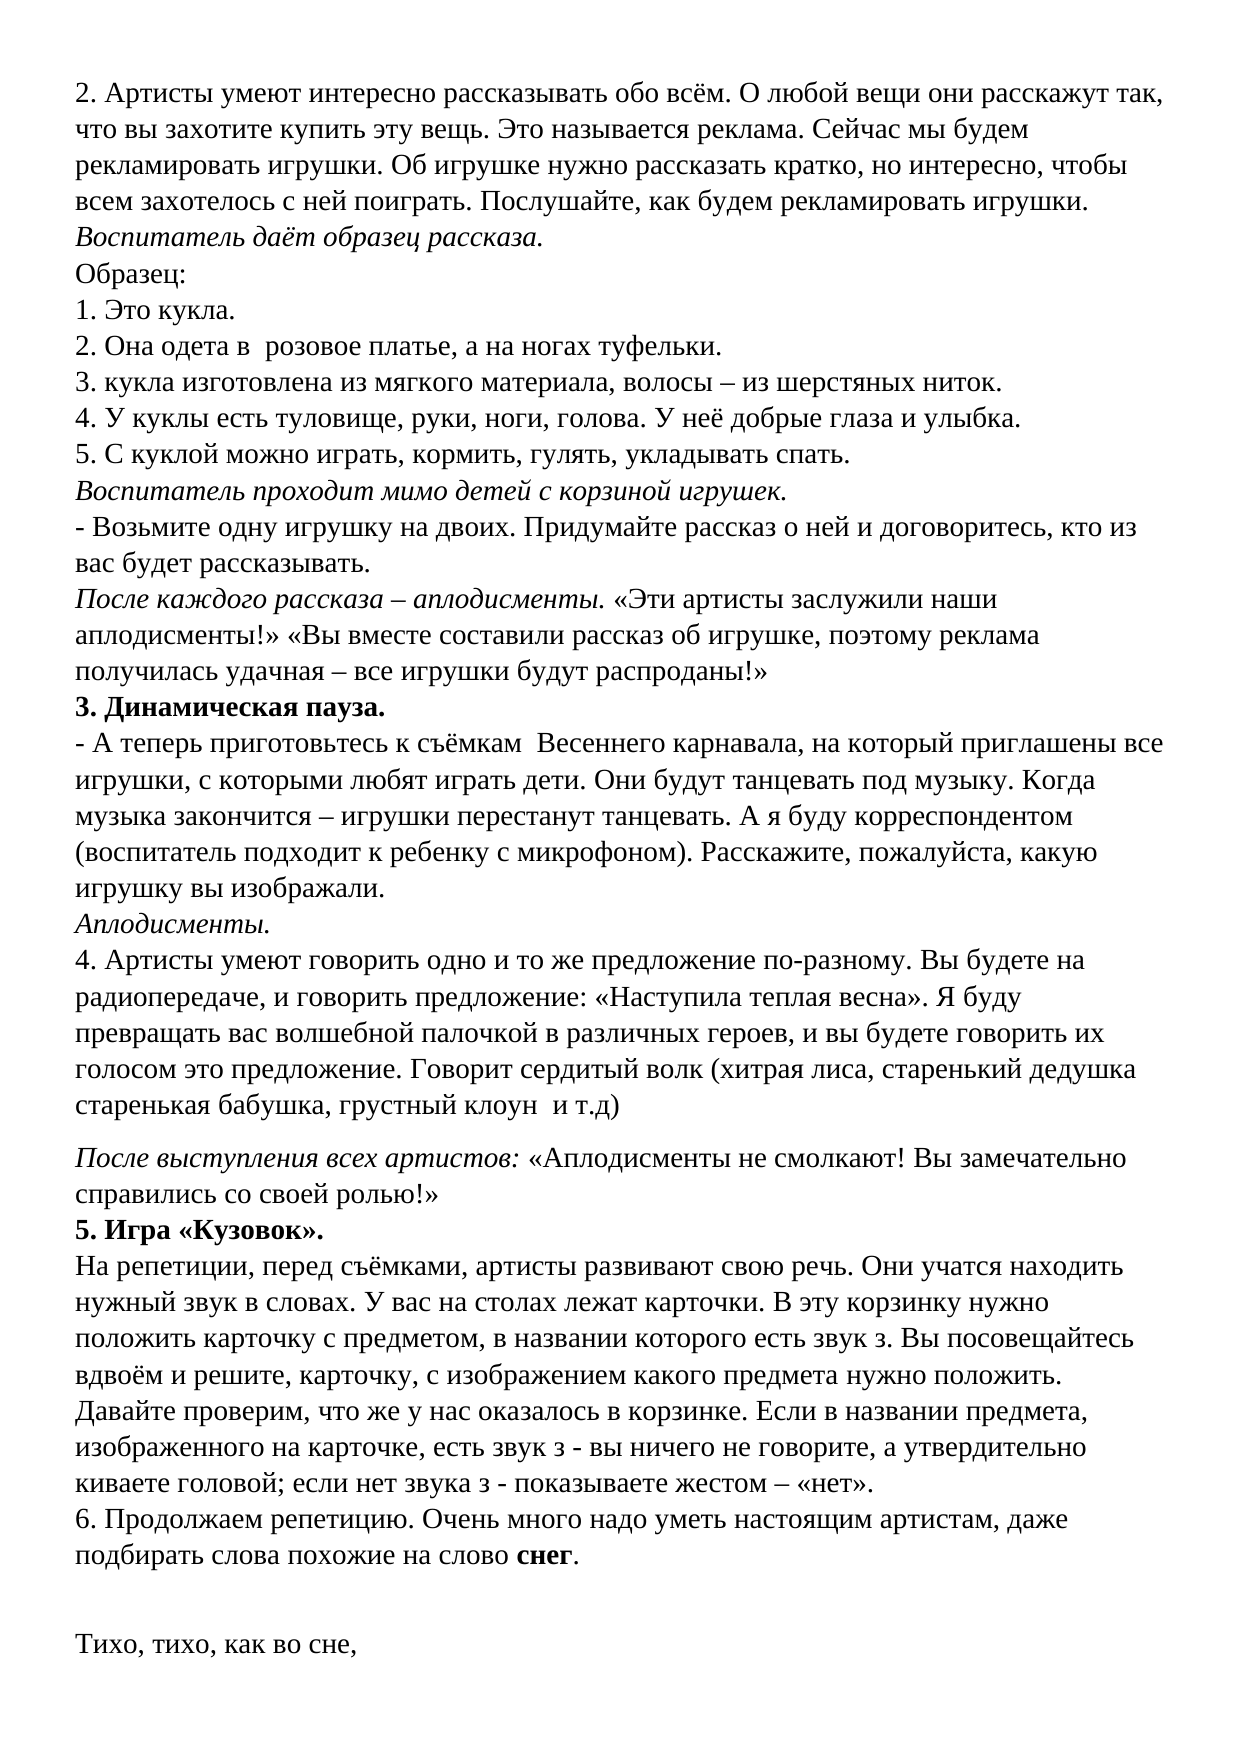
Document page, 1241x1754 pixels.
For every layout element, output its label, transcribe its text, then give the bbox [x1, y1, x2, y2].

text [75, 1590, 1165, 1660]
text После выступления всех артистов: «Аплодисменты не смолкают! Вы замечательно справились со своей ролью!» 5. Игра «Кузовок». На репетиции, перед съёмками, артисты развивают свою речь. Они учатся находить нужный звук в словах. У вас на столах лежат карточки. В эту корзинку нужно положить карточку с предметом, в названии которого есть звук з. Вы посовещайтесь вдвоём и решите, карточку, с изображением какого предмета нужно положить. Давайте проверим, что же у нас оказалось в корзинке. Если в названии предмета, изображенного на карточке, есть звук з - вы ничего не говорите, а утвердительно киваете головой; если нет звука з - показываете жестом – «нет». 6. Продолжаем репетицию. Очень много надо уметь настоящим артистам, даже подбирать слова похожие на слово снег. [75, 1140, 1165, 1571]
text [75, 75, 1165, 1121]
